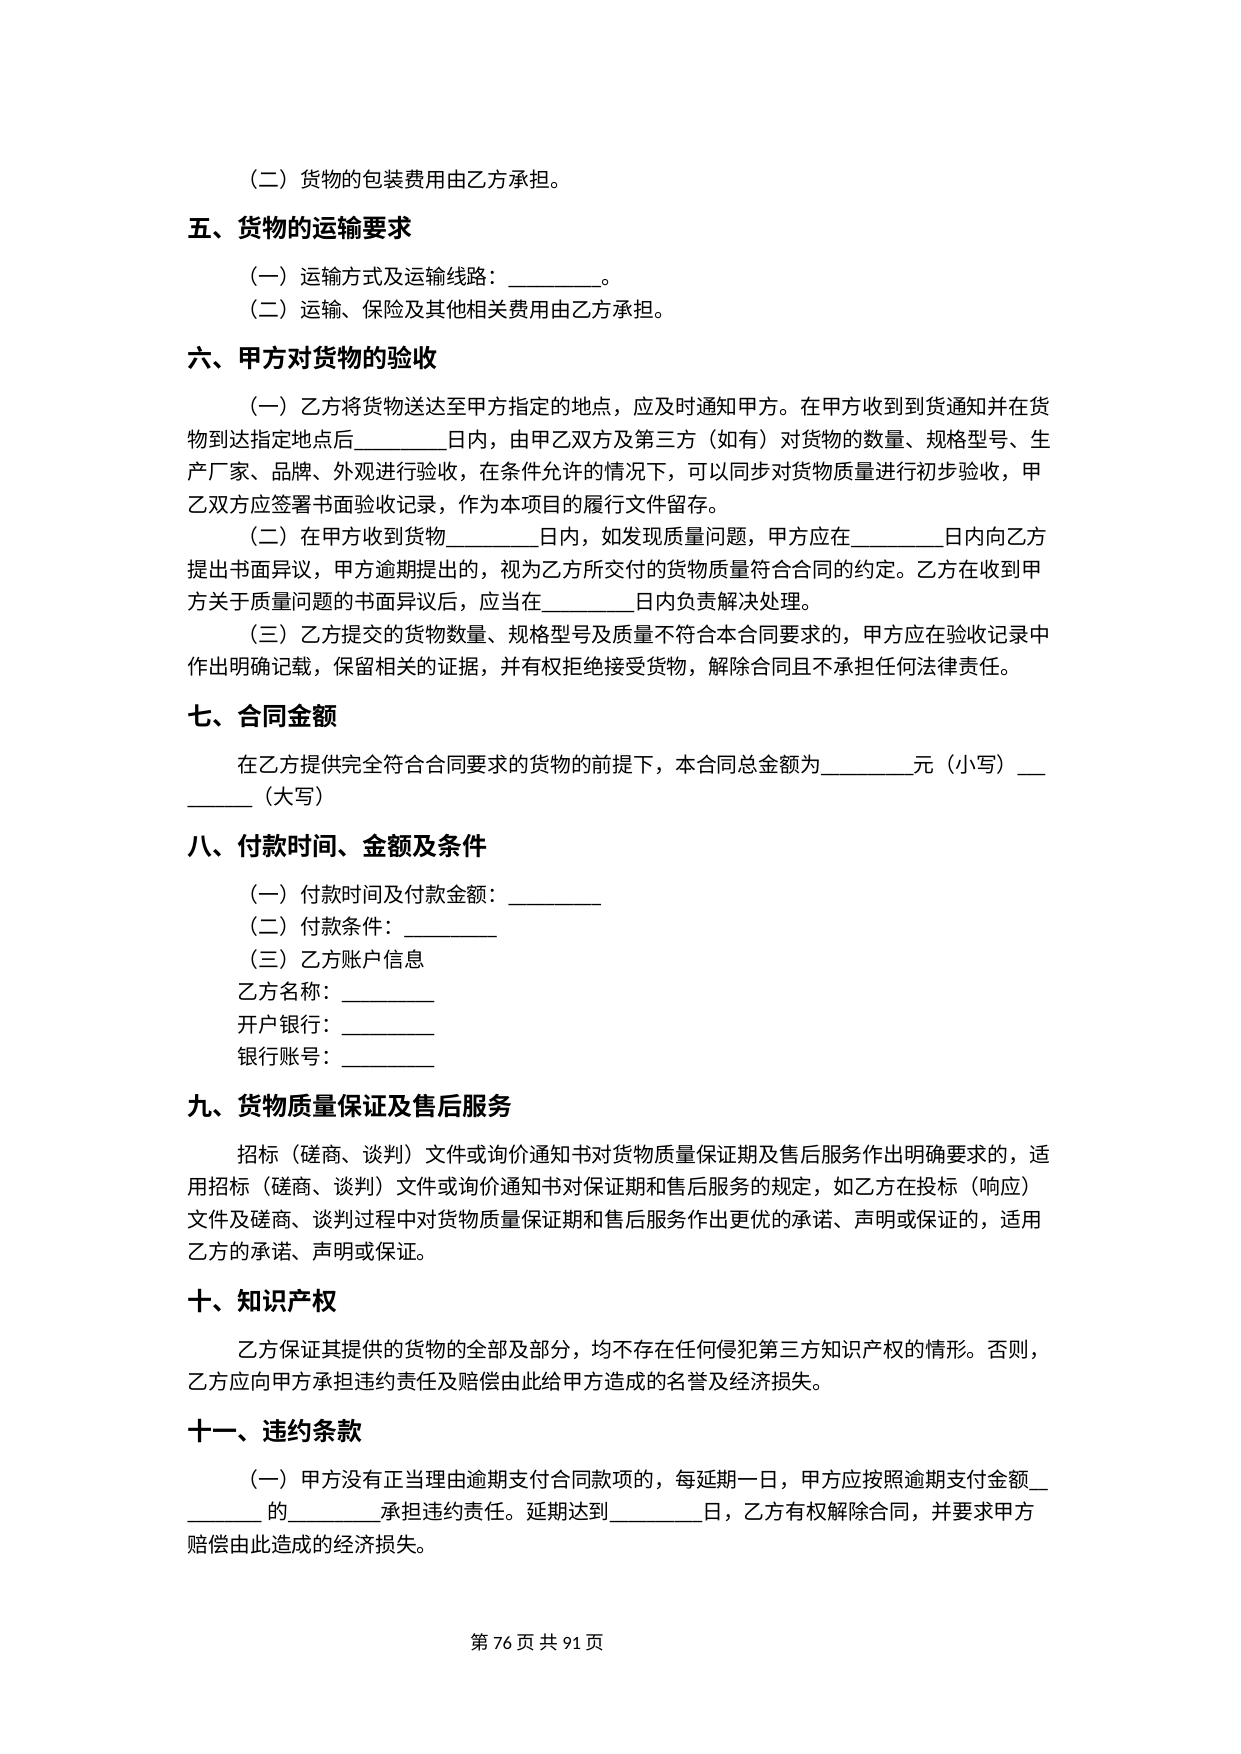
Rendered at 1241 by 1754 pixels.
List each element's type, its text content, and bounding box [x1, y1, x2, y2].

text （二）付款条件：__________ [187, 909, 1053, 942]
text （二）在甲方收到货物__________日内，如发现质量问题，甲方应在__________日内向乙方提出书面异议，甲方逾期提出的，视为乙方所交付的货物质量符合合同的约定。乙方在收到甲方关于质量问题的书面异议后，应当在__________日内负责解决处理。 [187, 519, 1053, 617]
text （一）付款时间及付款金额：__________ [187, 877, 1053, 909]
text 在乙方提供完全符合合同要求的货物的前提下，本合同总金额为__________元（小写）__________（大写） [187, 747, 1053, 812]
text 银行账号：__________ [187, 1039, 1053, 1072]
text 九、货物质量保证及售后服务 [187, 1072, 1053, 1137]
text （二）运输、保险及其他相关费用由乙方承担。 [187, 292, 1053, 324]
text （一）运输方式及运输线路：__________。 [187, 259, 1053, 292]
text 五、货物的运输要求 [187, 194, 1053, 259]
text 八、付款时间、金额及条件 [187, 812, 1053, 877]
text 十、知识产权 [187, 1267, 1053, 1332]
text （三）乙方账户信息 [187, 942, 1053, 974]
text 十一、违约条款 [187, 1397, 1053, 1462]
text 乙方名称：__________ [187, 974, 1053, 1007]
text 七、合同金额 [187, 682, 1053, 747]
text 开户银行：__________ [187, 1007, 1053, 1039]
text 乙方保证其提供的货物的全部及部分，均不存在任何侵犯第三方知识产权的情形。否则，乙方应向甲方承担违约责任及赔偿由此给甲方造成的名誉及经济损失。 [187, 1332, 1053, 1397]
text 招标（磋商、谈判）文件或询价通知书对货物质量保证期及售后服务作出明确要求的，适用招标（磋商、谈判）文件或询价通知书对保证期和售后服务的规定，如乙方在投标（响应）文件及磋商、谈判过程中对货物质量保证期和售后服务作出更优的承诺、声明或保证的，适用乙方的承诺、声明或保证。 [187, 1137, 1053, 1267]
text （一）乙方将货物送达至甲方指定的地点，应及时通知甲方。在甲方收到到货通知并在货物到达指定地点后__________日内，由甲乙双方及第三方（如有）对货物的数量、规格型号、生产厂家、品牌、外观进行验收，在条件允许的情况下，可以同步对货物质量进行初步验收，甲乙双方应签署书面验收记录，作为本项目的履行文件留存。 [187, 389, 1053, 519]
text 六、甲方对货物的验收 [187, 324, 1053, 389]
text （二）货物的包装费用由乙方承担。 [187, 162, 1053, 194]
text （三）乙方提交的货物数量、规格型号及质量不符合本合同要求的，甲方应在验收记录中作出明确记载，保留相关的证据，并有权拒绝接受货物，解除合同且不承担任何法律责任。 [187, 617, 1053, 682]
text （一）甲方没有正当理由逾期支付合同款项的，每延期一日，甲方应按照逾期支付金额__________ 的__________承担违约责任。延期达到__________日，乙方有权解除合同，并要求甲方赔偿由此造成的经济损失。 [187, 1462, 1053, 1559]
